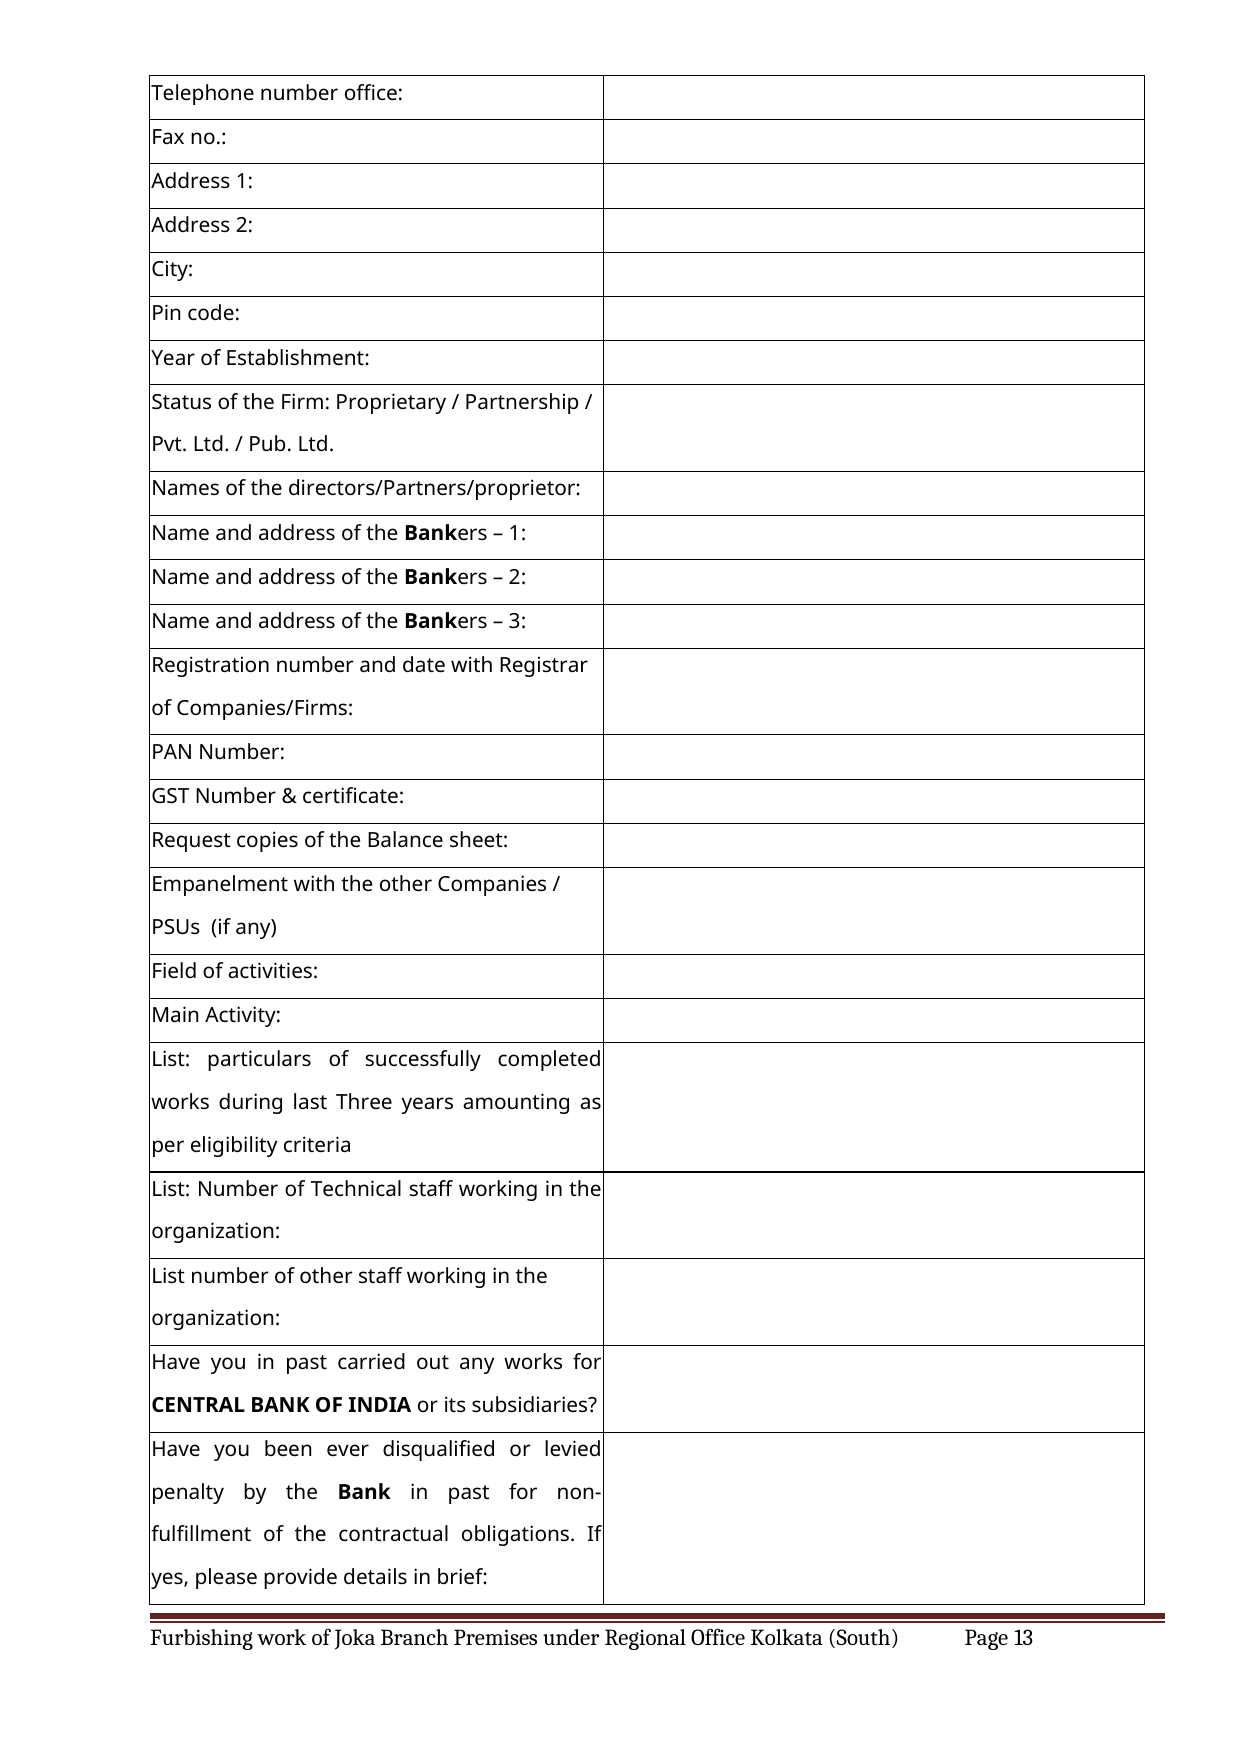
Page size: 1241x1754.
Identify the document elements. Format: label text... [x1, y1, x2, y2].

table_cell [604, 824, 1144, 867]
table_cell List number of other staff working in the organization: [150, 1259, 603, 1345]
table_cell [604, 1173, 1144, 1258]
table_cell [604, 385, 1144, 471]
table_cell [604, 1346, 1144, 1432]
table_cell Have you in past carried out any works for CENTRAL BANK OF INDIA or its subsidiaries? [150, 1346, 603, 1432]
table_cell [604, 164, 1144, 207]
table_cell [604, 1043, 1144, 1171]
table_cell [604, 560, 1144, 603]
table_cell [150, 76, 603, 119]
table_cell Request copies of the Balance sheet: [150, 824, 603, 867]
table_cell Name and address of the Bankers – 1: [150, 516, 603, 559]
table_cell City: [150, 253, 603, 296]
table_cell List: Number of Technical staff working in the organization: [150, 1173, 603, 1258]
table_cell [604, 516, 1144, 559]
table_cell Status of the Firm: Proprietary / Partnership / Pvt. Ltd. / Pub. Ltd. [150, 385, 603, 471]
table_cell List: particulars of successfully completed works during last Three years amounting as per eligibility criteria [150, 1043, 603, 1171]
table_cell [604, 999, 1144, 1042]
table_cell Name and address of the Bankers – 2: [150, 560, 603, 603]
table_cell Pin code: [150, 297, 603, 340]
table_cell [604, 76, 1144, 119]
table_cell [604, 735, 1144, 778]
table_cell Registration number and date with Registrar of Companies/Firms: [150, 649, 603, 734]
table_cell Main Activity: [150, 999, 603, 1042]
table_cell [604, 868, 1144, 954]
table_cell [604, 780, 1144, 823]
table_cell Empanelment with the other Companies / PSUs (if any) [150, 868, 603, 954]
table_cell Year of Establishment: [150, 341, 603, 384]
table_cell [604, 297, 1144, 340]
table_cell Have you been ever disqualified or levied penalty by the Bank in past for non-fulfillment of the contractual obligations. If yes, please provide details in brief: [150, 1433, 603, 1604]
table_cell Address 2: [150, 209, 603, 252]
table_cell [604, 605, 1144, 648]
table_cell [604, 955, 1144, 998]
table_cell [604, 649, 1144, 734]
table_cell [604, 120, 1144, 163]
table_cell Names of the directors/Partners/proprietor: [150, 472, 603, 515]
table_cell [604, 253, 1144, 296]
table_cell Field of activities: [150, 955, 603, 998]
table_cell [604, 472, 1144, 515]
table_cell Name and address of the Bankers – 3: [150, 605, 603, 648]
table_cell GST Number & certificate: [150, 780, 603, 823]
table_cell [604, 1259, 1144, 1345]
table_cell [604, 1433, 1144, 1604]
table_cell Address 1: [150, 164, 603, 207]
table_cell Fax no.: [150, 120, 603, 163]
table_cell [604, 341, 1144, 384]
table_cell [604, 209, 1144, 252]
table_cell PAN Number: [150, 735, 603, 778]
